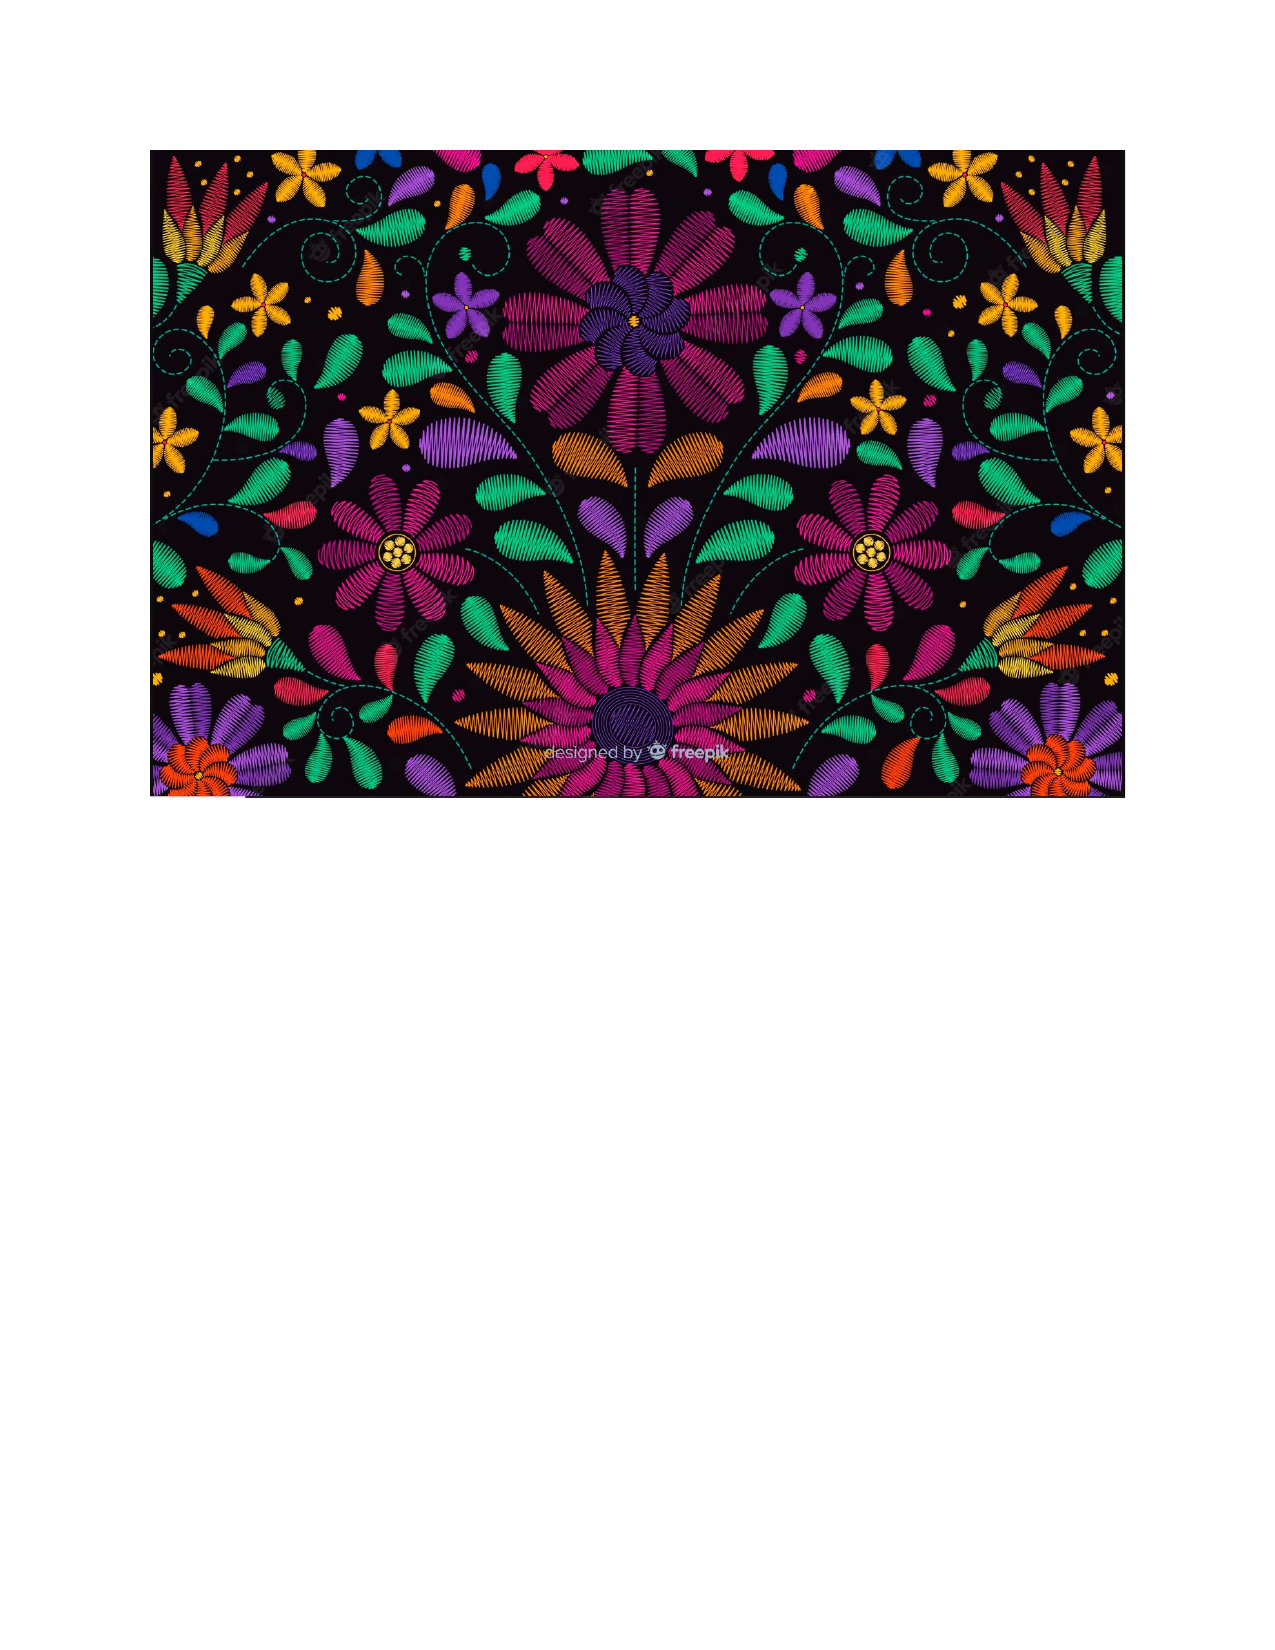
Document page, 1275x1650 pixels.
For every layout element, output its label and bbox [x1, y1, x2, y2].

picture [150, 150, 1125, 798]
